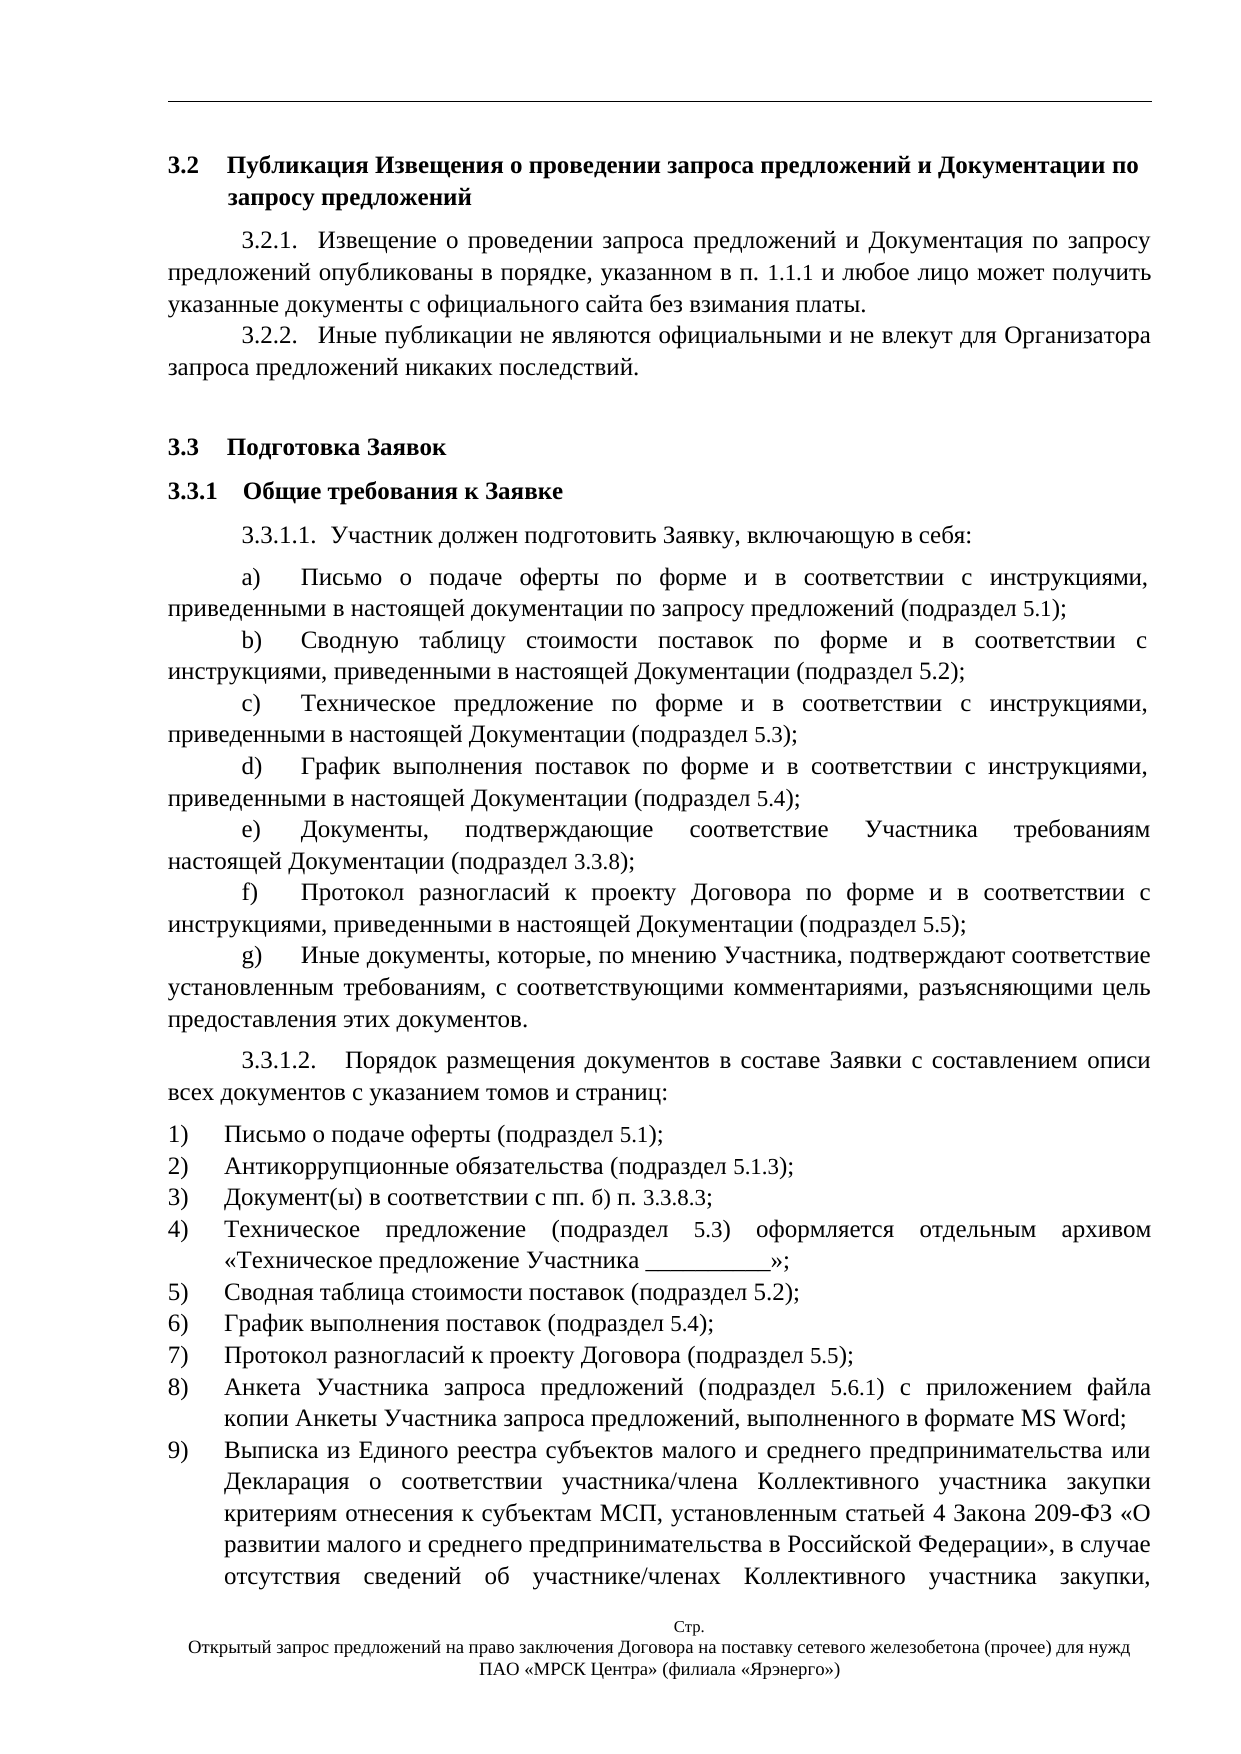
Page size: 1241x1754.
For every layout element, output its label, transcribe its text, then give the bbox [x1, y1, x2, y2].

list Извещение о проведении запроса предложений и Документация по запросу предложений опубликованы в порядке, указанном в п. 1.1.1 и любое лицо может получить указанные документы с официального сайта без взимания платы. [168, 226, 1152, 317]
list Техническое предложение (подраздел 5.3) оформляется отдельным архивом «Техническое предложение Участника __________»; [168, 1214, 1152, 1274]
list Документ(ы) в соответствии с пп. б) п. 3.3.8.3; [168, 1182, 1152, 1211]
list График выполнения поставок (подраздел 5.4); [168, 1308, 1152, 1337]
list Антикоррупционные обязательства (подраздел 5.1.3); [168, 1151, 1152, 1179]
list Письмо о подаче оферты (подраздел 5.1); [168, 1119, 1152, 1148]
list Техническое предложение по форме и в соответствии с инструкциями, приведенными в настоящей Документации (подраздел 5.3); [168, 688, 1148, 748]
list Протокол разногласий к проекту Договора по форме и в соответствии с инструкциями, приведенными в настоящей Документации (подраздел 5.5); [168, 877, 1151, 938]
subtitle Публикация Извещения о проведении запроса предложений и Документации по запросу предложений [168, 150, 1152, 210]
list Иные публикации не являются официальными и не влекут для Организатора запроса предложений никаких последствий. [168, 320, 1152, 381]
subtitle Общие требования к Заявке [168, 476, 1152, 504]
subtitle Подготовка Заявок [168, 432, 1152, 460]
list Протокол разногласий к проекту Договора (подраздел 5.5); [168, 1340, 1152, 1369]
list Сводная таблица стоимости поставок (подраздел 5.2); [168, 1277, 1152, 1306]
list Порядок размещения документов в составе Заявки с составлением описи всех документов с указанием томов и страниц: [168, 1046, 1152, 1106]
list Участник должен подготовить Заявку, включающую в себя: [168, 520, 1152, 548]
list Документы, подтверждающие соответствие Участника требованиям настоящей Документации (подраздел 3.3.8); [168, 814, 1151, 874]
list Сводную таблицу стоимости поставок по форме и в соответствии с инструкциями, приведенными в настоящей Документации (подраздел 5.2); [168, 625, 1148, 685]
list График выполнения поставок по форме и в соответствии с инструкциями, приведенными в настоящей Документации (подраздел 5.4); [168, 751, 1149, 811]
list Иные документы, которые, по мнению Участника, подтверждают соответствие установленным требованиям, с соответствующими комментариями, разъясняющими цель предоставления этих документов. [168, 941, 1152, 1032]
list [168, 1435, 1152, 1590]
list Анкета Участника запроса предложений (подраздел 5.6.1) с приложением файла копии Анкеты Участника запроса предложений, выполненного в формате MS Word; [168, 1372, 1152, 1432]
list Письмо о подаче оферты по форме и в соответствии с инструкциями, приведенными в настоящей документации по запросу предложений (подраздел 5.1); [168, 562, 1148, 622]
